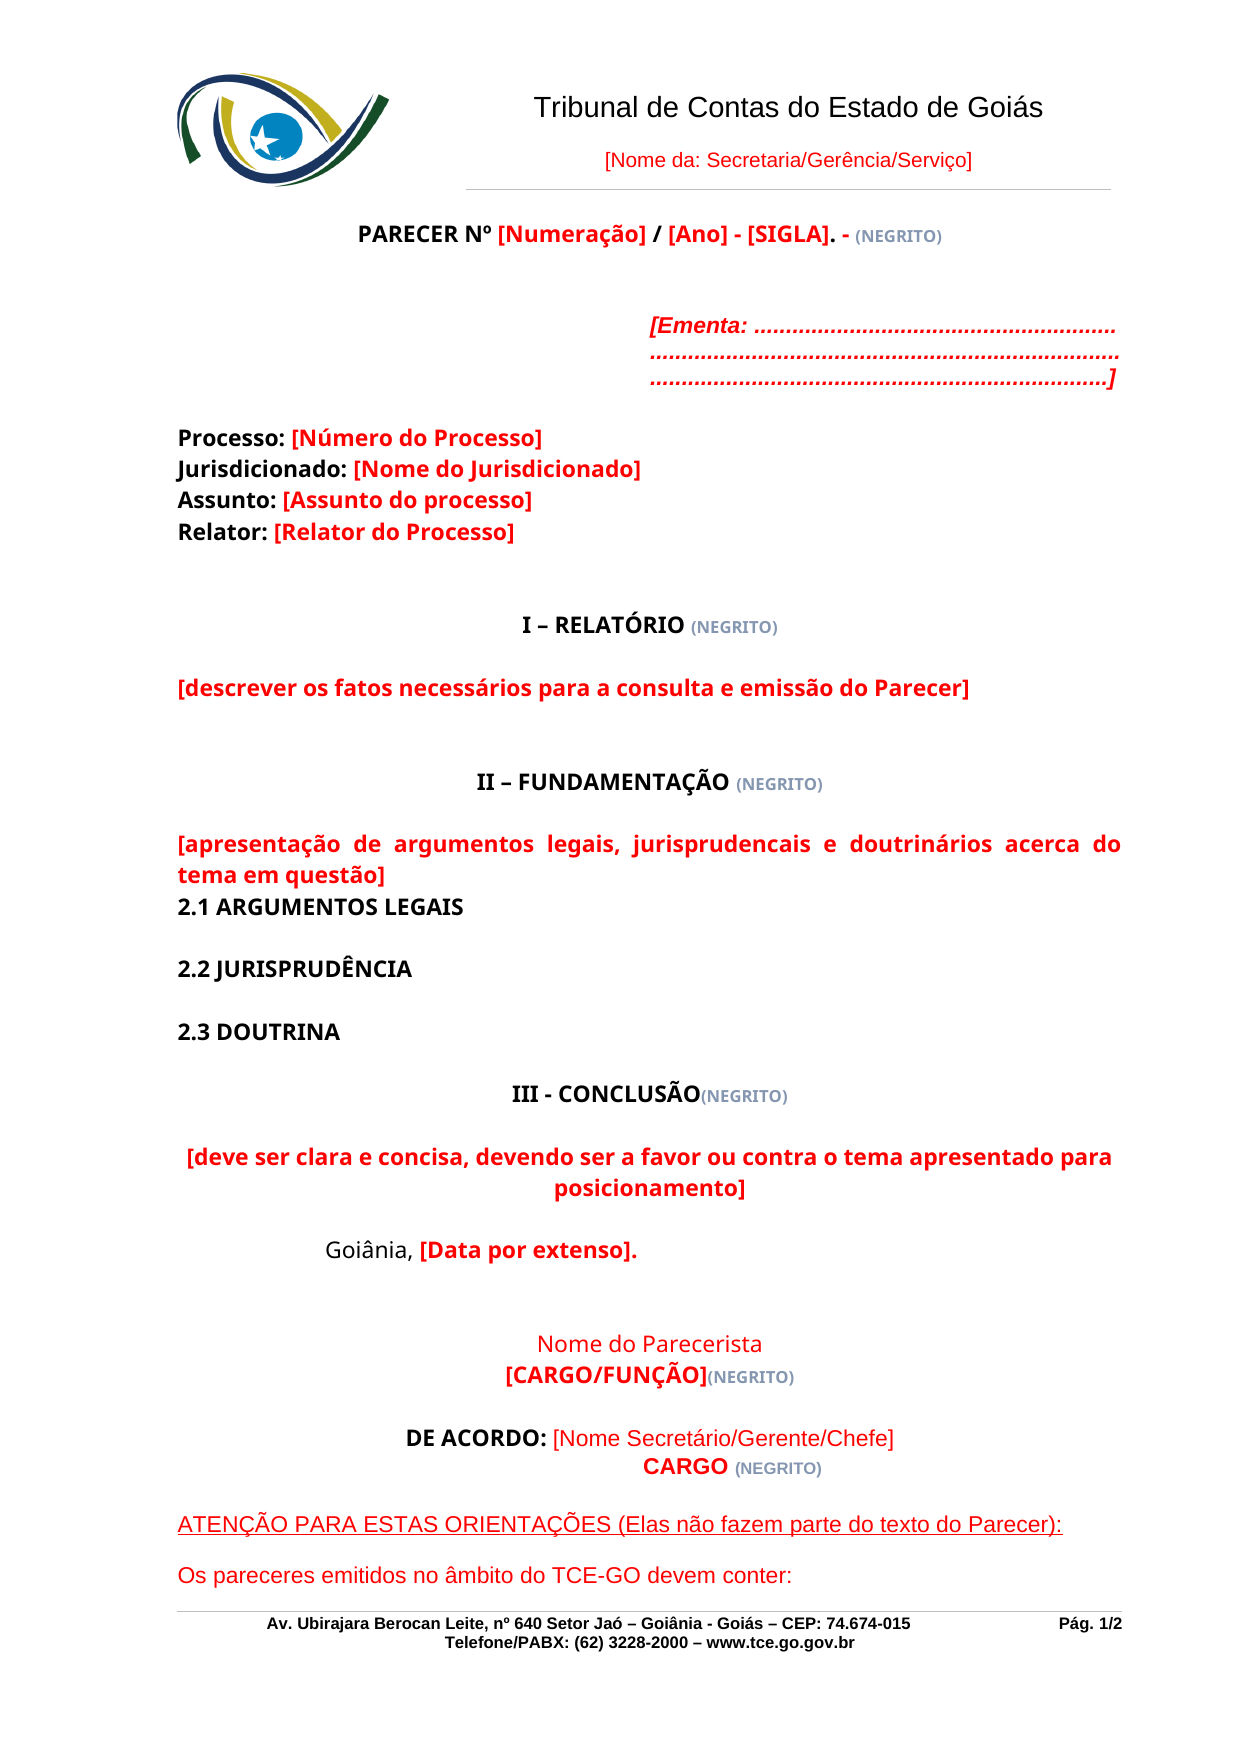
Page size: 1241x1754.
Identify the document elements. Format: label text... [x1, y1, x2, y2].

text Goiânia, [Data por extenso]. [177, 1234, 1122, 1266]
text 2.3 DOUTRINA [177, 1016, 1122, 1047]
text [apresentação de argumentos legais, jurisprudencais e doutrinários acerca do tema em questão] [177, 828, 1122, 891]
text Nome do Parecerista [177, 1328, 1122, 1359]
text DE ACORDO: [Nome Secretário/Gerente/Chefe] [177, 1422, 1122, 1453]
picture [177, 73, 391, 189]
text Relator: [Relator do Processo] [177, 516, 1122, 547]
text 2.1 ARGUMENTOS LEGAIS [177, 891, 1122, 922]
text I – RELATÓRIO (NEGRITO) [177, 609, 1122, 641]
text [CARGO/FUNÇÃO](NEGRITO) [177, 1359, 1122, 1391]
text III - CONCLUSÃO(NEGRITO) [177, 1078, 1122, 1109]
text [Ementa: ......................................................... ..................................................................................................................................................] [650, 312, 1122, 391]
text Os pareceres emitidos no âmbito do TCE-GO devem conter: [177, 1562, 1122, 1588]
text Jurisdicionado: [Nome do Jurisdicionado] [177, 453, 1122, 484]
text Processo: [Número do Processo] [177, 422, 1122, 453]
text PARECER Nº [Numeração] / [Ano] - [SIGLA]. - (NEGRITO) [177, 218, 1122, 249]
text Assunto: [Assunto do processo] [177, 484, 1122, 516]
text II – FUNDAMENTAÇÃO (NEGRITO) [177, 766, 1122, 797]
text [descrever os fatos necessários para a consulta e emissão do Parecer] [177, 672, 1122, 703]
text 2.2 JURISPRUDÊNCIA [177, 953, 1122, 984]
text CARGO (NEGRITO) [177, 1453, 1122, 1479]
text [deve ser clara e concisa, devendo ser a favor ou contra o tema apresentado para posicionamento] [177, 1141, 1122, 1203]
text ATENÇÃO PARA ESTAS ORIENTAÇÕES (Elas não fazem parte do texto do Parecer): [177, 1511, 1122, 1537]
